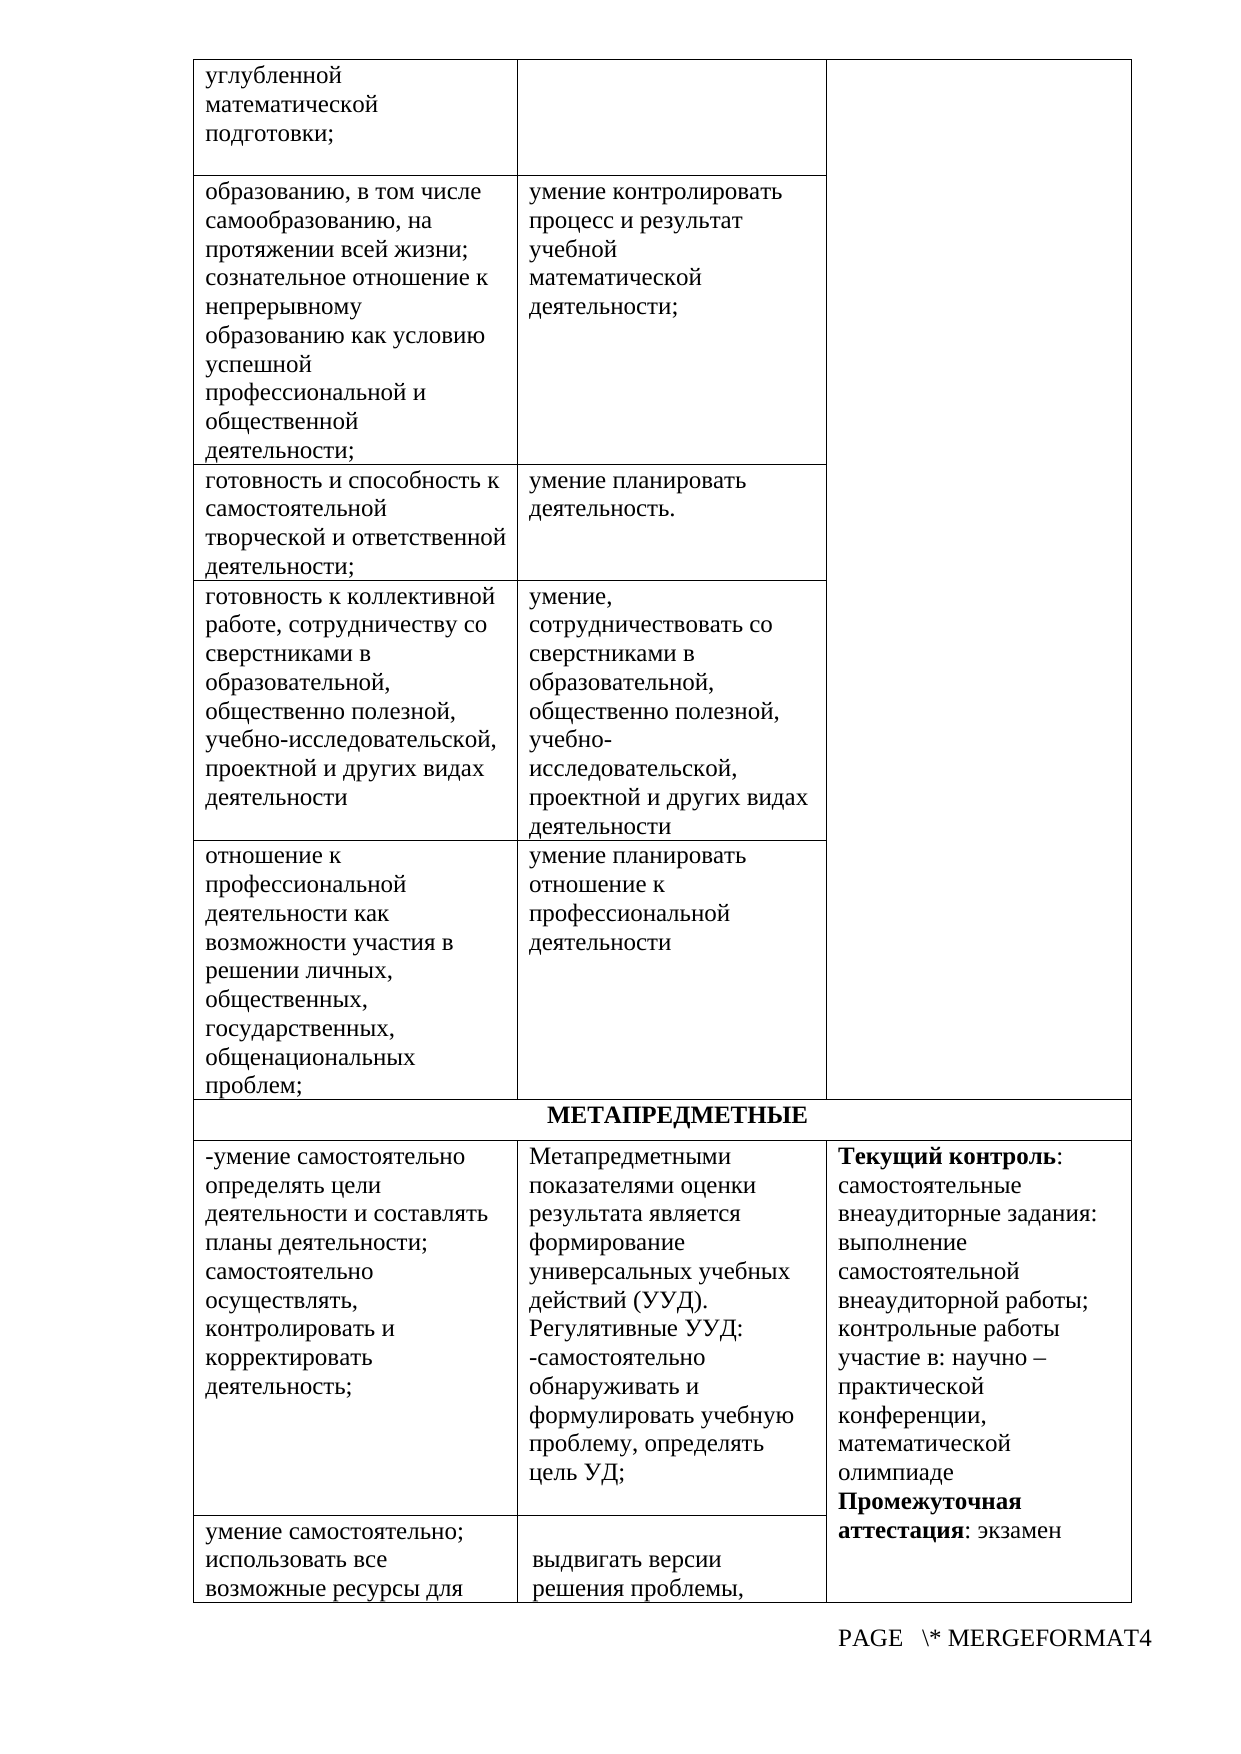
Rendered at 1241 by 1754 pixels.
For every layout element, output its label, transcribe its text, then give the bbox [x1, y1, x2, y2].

table_cell умение, сотрудничествовать со сверстниками в образовательной, общественно полезной, учебно-исследовательской, проектной и других видах деятельности [518, 581, 826, 839]
table_cell отношение к профессиональной деятельности как возможности участия в решении личных, общественных, государственных, общенациональных проблем; [194, 841, 517, 1099]
table_cell готовность к коллективной работе, сотрудничеству со сверстниками в образовательной, общественно полезной, учебно-исследовательской, проектной и других видах деятельности [194, 581, 517, 839]
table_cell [518, 60, 826, 175]
table_cell образованию, в том числе самообразованию, на протяжении всей жизни; сознательное отношение к непрерывному образованию как условию успешной профессиональной и общественной деятельности; [194, 176, 517, 464]
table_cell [194, 60, 517, 175]
table_cell -умение самостоятельно определять цели деятельности и составлять планы деятельности; самостоятельно осуществлять, контролировать и корректировать деятельность; [194, 1141, 517, 1515]
table_cell готовность и способность к самостоятельной творческой и ответственной деятельности; [194, 465, 517, 580]
table_cell Метапредметными показателями оценки результата является формирование универсальных учебных действий (УУД). Регулятивные УУД: -самостоятельно обнаруживать и формулировать учебную проблему, определять цель УД; [518, 1141, 826, 1515]
table_cell умение контролировать процесс и результат учебной математической деятельности; [518, 176, 826, 464]
table_cell умение планировать деятельность. [518, 465, 826, 580]
table_cell умение планировать отношение к профессиональной деятельности [518, 841, 826, 1099]
table_cell Текущий контроль: самостоятельные внеаудиторные задания: выполнение самостоятельной внеаудиторной работы; контрольные работы участие в: научно – практической конференции, математической олимпиаде Промежуточная аттестация: экзамен [827, 1141, 1131, 1602]
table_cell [518, 1516, 826, 1602]
table_cell МЕТАПРЕДМЕТНЫЕ [194, 1100, 1131, 1140]
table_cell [194, 1516, 517, 1602]
